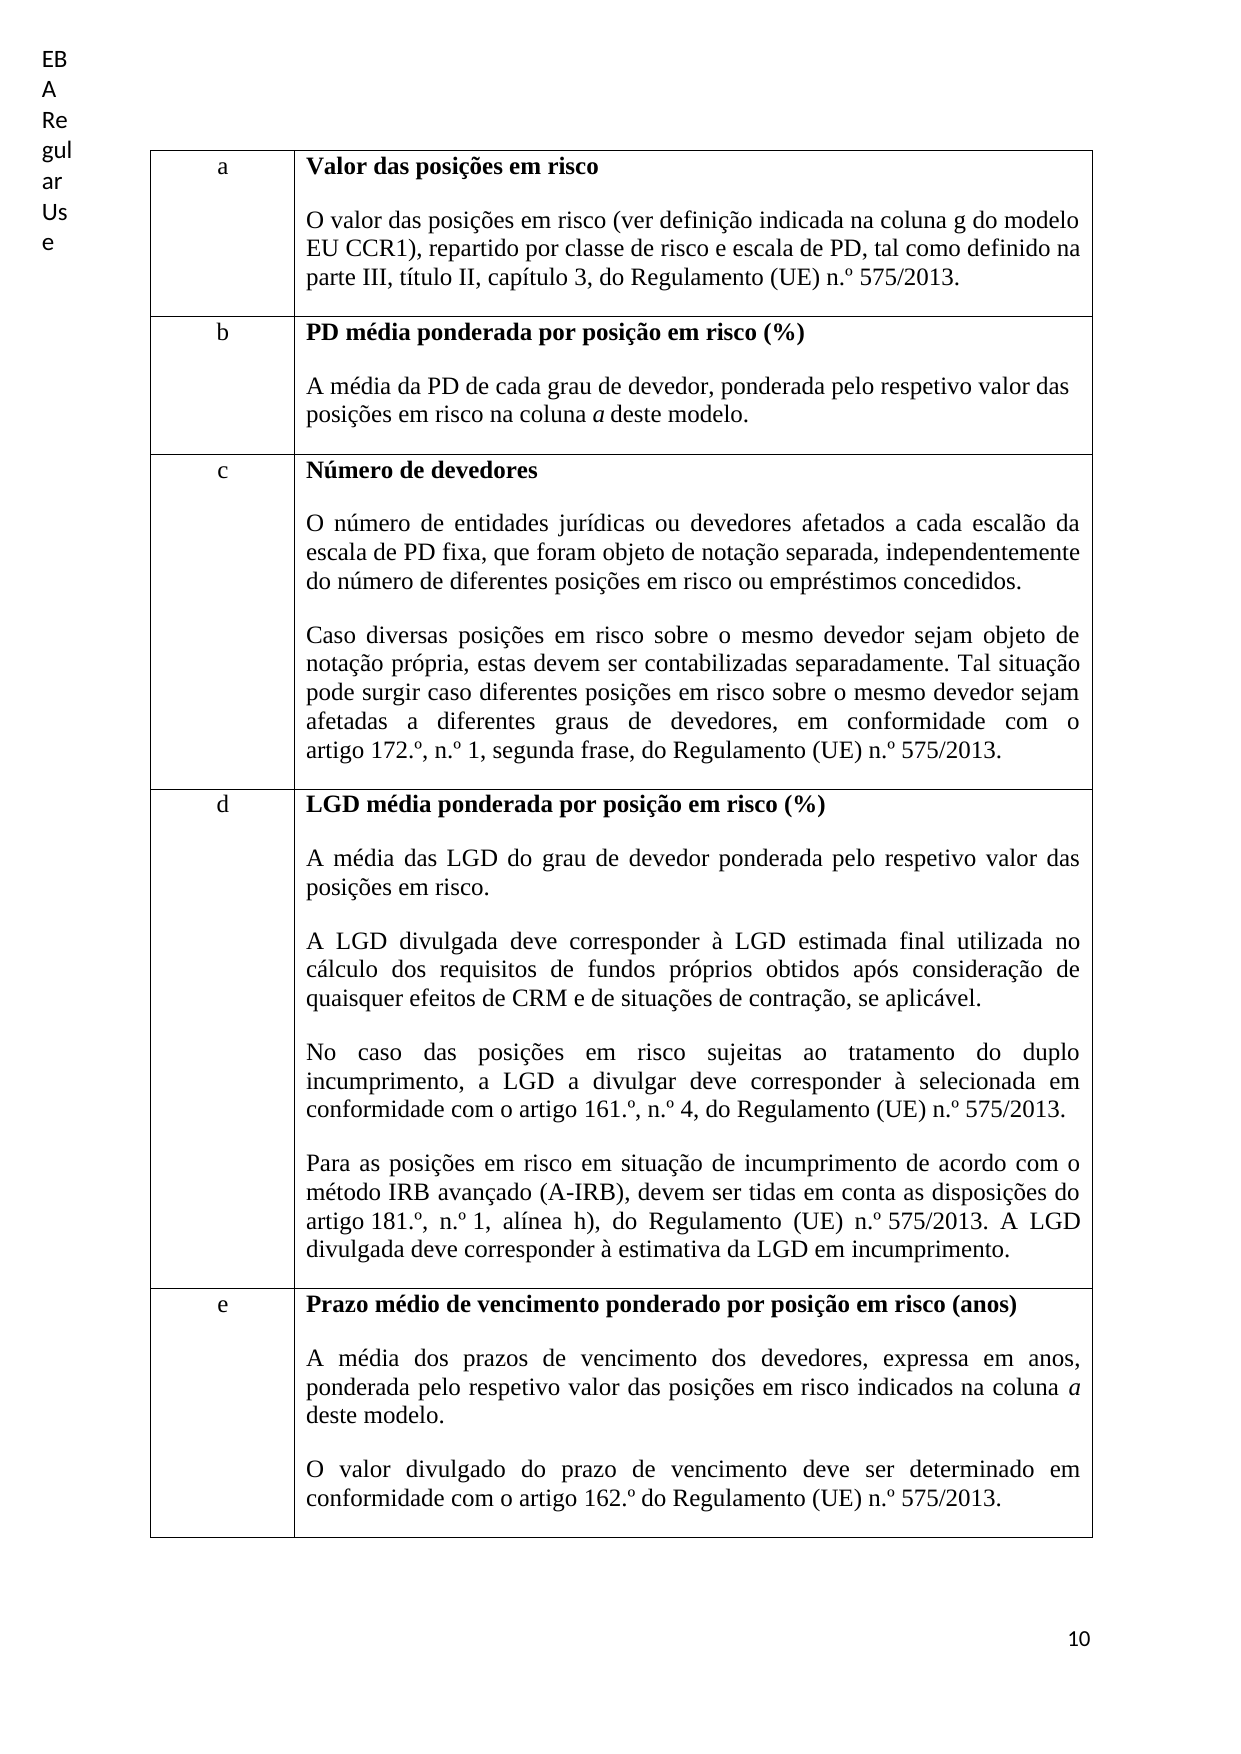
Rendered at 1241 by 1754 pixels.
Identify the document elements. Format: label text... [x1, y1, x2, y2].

table_cell c [151, 455, 294, 788]
table_cell Número de devedores O número de entidades jurídicas ou devedores afetados a cada escalão da escala de PD fixa, que foram objeto de notação separada, independentemente do número de diferentes posições em risco ou empréstimos concedidos. Caso diversas posições em risco sobre o mesmo devedor sejam objeto de notação própria, estas devem ser contabilizadas separadamente. Tal situação pode surgir caso diferentes posições em risco sobre o mesmo devedor sejam afetadas a diferentes graus de devedores, em conformidade com o artigo 172.º, n.º 1, segunda frase, do Regulamento (UE) n.º 575/2013. [295, 455, 1092, 788]
table_cell e [151, 1289, 294, 1537]
table_cell PD média ponderada por posição em risco (%) A média da PD de cada grau de devedor, ponderada pelo respetivo valor das posições em risco na coluna a deste modelo. [295, 317, 1092, 454]
table_cell Valor das posições em risco O valor das posições em risco (ver definição indicada na coluna g do modelo EU CCR1), repartido por classe de risco e escala de PD, tal como definido na parte III, título II, capítulo 3, do Regulamento (UE) n.º 575/2013. [295, 151, 1092, 316]
table_cell a [151, 151, 294, 316]
table_cell Prazo médio de vencimento ponderado por posição em risco (anos) A média dos prazos de vencimento dos devedores, expressa em anos, ponderada pelo respetivo valor das posições em risco indicados na coluna a deste modelo. O valor divulgado do prazo de vencimento deve ser determinado em conformidade com o artigo 162.º do Regulamento (UE) n.º 575/2013. [295, 1289, 1092, 1537]
table_cell LGD média ponderada por posição em risco (%) A média das LGD do grau de devedor ponderada pelo respetivo valor das posições em risco. A LGD divulgada deve corresponder à LGD estimada final utilizada no cálculo dos requisitos de fundos próprios obtidos após consideração de quaisquer efeitos de CRM e de situações de contração, se aplicável. No caso das posições em risco sujeitas ao tratamento do duplo incumprimento, a LGD a divulgar deve corresponder à selecionada em conformidade com o artigo 161.º, n.º 4, do Regulamento (UE) n.º 575/2013. Para as posições em risco em situação de incumprimento de acordo com o método IRB avançado (A-IRB), devem ser tidas em conta as disposições do artigo 181.º, n.º 1, alínea h), do Regulamento (UE) n.º 575/2013. A LGD divulgada deve corresponder à estimativa da LGD em incumprimento. [295, 790, 1092, 1288]
table_cell d [151, 790, 294, 1288]
table_cell b [151, 317, 294, 454]
